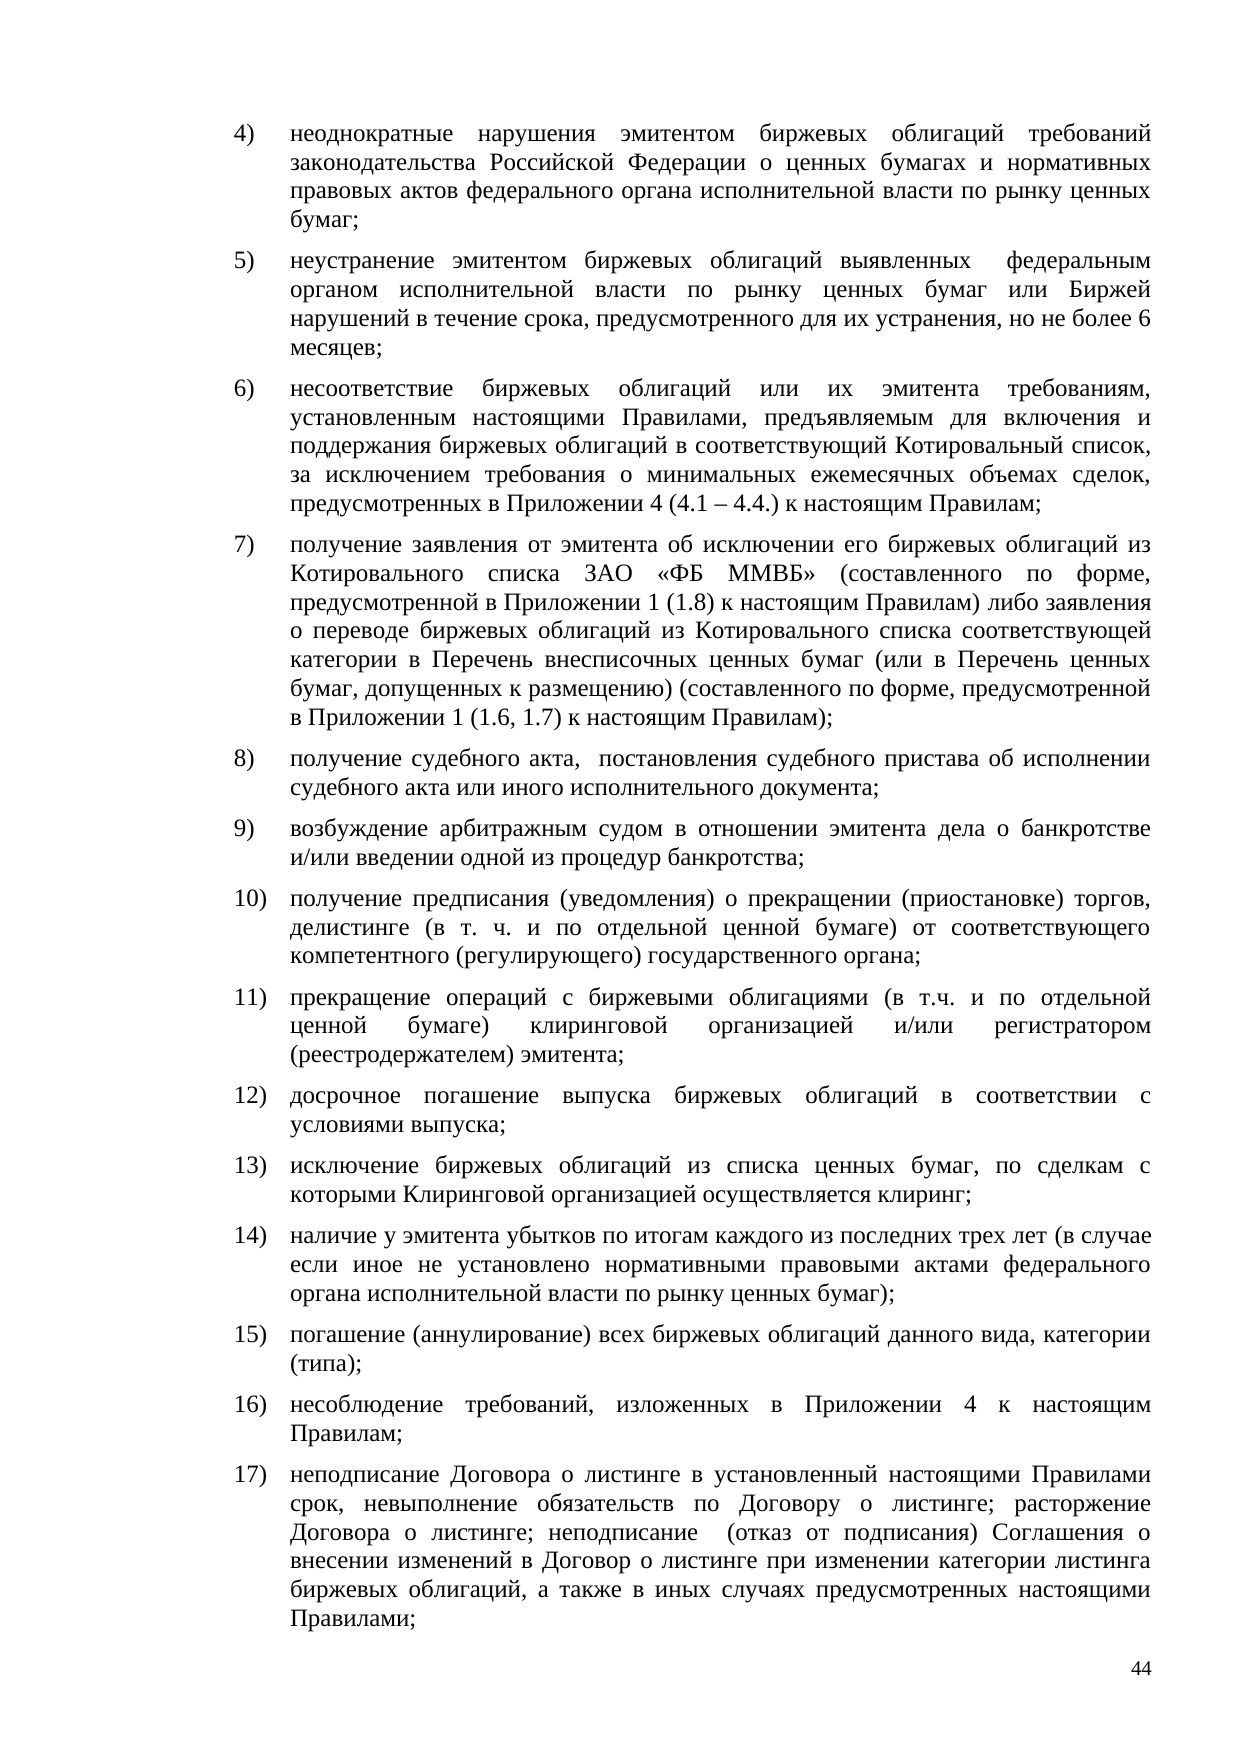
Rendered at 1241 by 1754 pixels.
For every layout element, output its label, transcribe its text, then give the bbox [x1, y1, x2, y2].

list получение предписания (уведомления) о прекращении (приостановке) торгов, делистинге (в т. ч. и по отдельной ценной бумаге) от соответствующего компетентного (регулирующего) государственного органа; [233, 883, 1152, 969]
list прекращение операций с биржевыми облигациями (в т.ч. и по отдельной ценной бумаге) клиринговой организацией и/или регистратором (реестродержателем) эмитента; [233, 982, 1152, 1068]
list несоблюдение требований, изложенных в Приложении 4 к настоящим Правилам; [233, 1389, 1152, 1447]
list исключение биржевых облигаций из списка ценных бумаг, по сделкам с которыми Клиринговой организацией осуществляется клиринг; [233, 1151, 1152, 1208]
list несоответствие биржевых облигаций или их эмитента требованиям, установленным настоящими Правилами, предъявляемым для включения и поддержания биржевых облигаций в соответствующий Котировальный список, за исключением требования о минимальных ежемесячных объемах сделок, предусмотренных в Приложении 4 (4.1 – 4.4.) к настоящим Правилам; [233, 373, 1152, 517]
list получение судебного акта, постановления судебного пристава об исполнении судебного акта или иного исполнительного документа; [233, 743, 1152, 801]
list неустранение эмитентом биржевых облигаций выявленных федеральным органом исполнительной власти по рынку ценных бумаг или Биржей нарушений в течение срока, предусмотренного для их устранения, но не более 6 месяцев; [233, 246, 1152, 361]
list наличие у эмитента убытков по итогам каждого из последних трех лет (в случае если иное не установлено нормативными правовыми актами федерального органа исполнительной власти по рынку ценных бумаг); [233, 1221, 1152, 1307]
list неподписание Договора о листинге в установленный настоящими Правилами срок, невыполнение обязательств по Договору о листинге; расторжение Договора о листинге; неподписание (отказ от подписания) Соглашения о внесении изменений в Договор о листинге при изменении категории листинга биржевых облигаций, а также в иных случаях предусмотренных настоящими Правилами; [233, 1459, 1152, 1632]
list неоднократные нарушения эмитентом биржевых облигаций требований законодательства Российской Федерации о ценных бумагах и нормативных правовых актов федерального органа исполнительной власти по рынку ценных бумаг; [233, 118, 1152, 233]
list получение заявления от эмитента об исключении его биржевых облигаций из Котировального списка ЗАО «ФБ ММВБ» (составленного по форме, предусмотренной в Приложении 1 (1.8) к настоящим Правилам) либо заявления о переводе биржевых облигаций из Котировального списка соответствующей категории в Перечень внесписочных ценных бумаг (или в Перечень ценных бумаг, допущенных к размещению) (составленного по форме, предусмотренной в Приложении 1 (1.6, 1.7) к настоящим Правилам); [233, 529, 1152, 731]
list возбуждение арбитражным судом в отношении эмитента дела о банкротстве и/или введении одной из процедур банкротства; [233, 813, 1152, 871]
list погашение (аннулирование) всех биржевых облигаций данного вида, категории (типа); [233, 1319, 1152, 1377]
list досрочное погашение выпуска биржевых облигаций в соответствии с условиями выпуска; [233, 1081, 1152, 1138]
